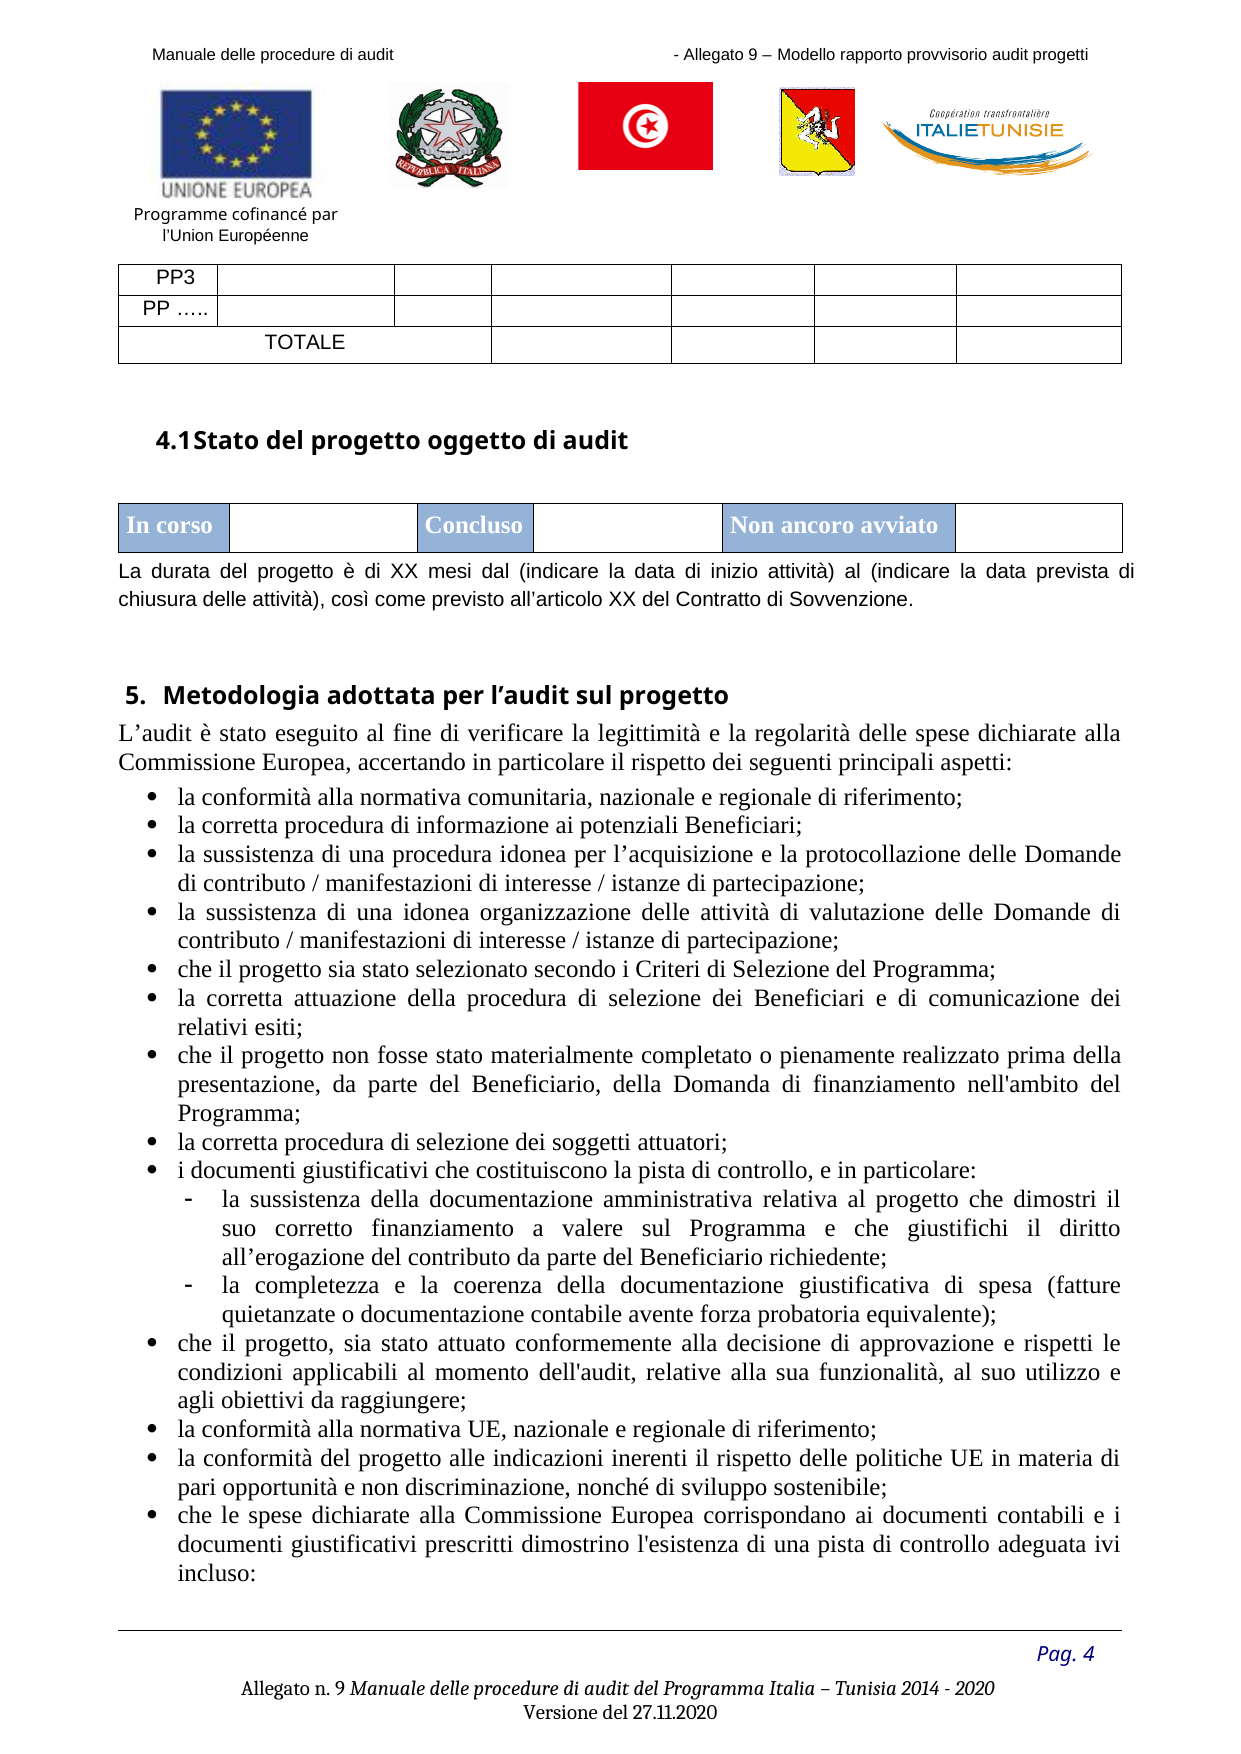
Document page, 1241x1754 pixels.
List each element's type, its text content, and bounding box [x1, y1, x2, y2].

list la completezza e la coerenza della documentazione giustificativa di spesa (fatture quietanzate o documentazione contabile avente forza probatoria equivalente); [184, 1271, 1122, 1328]
picture [779, 87, 855, 176]
table_cell [815, 265, 956, 295]
list che il progetto, sia stato attuato conformemente alla decisione di approvazione e rispetti le condizioni applicabili al momento dell'audit, relative alla sua funzionalità, al suo utilizzo e agli obiettivi da raggiungere; [148, 1328, 1122, 1414]
table_cell [957, 327, 1121, 363]
list la corretta procedura di selezione dei soggetti attuatori; [148, 1127, 1122, 1156]
list che le spese dichiarate alla Commissione Europea corrispondano ai documenti contabili e i documenti giustificativi prescritti dimostrino l'esistenza di una pista di controllo adeguata ivi incluso: [148, 1501, 1122, 1587]
table_cell [395, 265, 491, 295]
table_cell TOTALE [119, 327, 491, 363]
table_header Concluso [418, 504, 533, 552]
table_cell PP ….. [119, 296, 217, 326]
table_cell [957, 296, 1121, 326]
list la conformità del progetto alle indicazioni inerenti il rispetto delle politiche UE in materia di pari opportunità e non discriminazione, nonché di sviluppo sostenibile; [148, 1443, 1122, 1501]
picture [874, 82, 1102, 197]
list la sussistenza di una procedura idonea per l’acquisizione e la protocollazione delle Domande di contributo / manifestazioni di interesse / istanze di partecipazione; [148, 839, 1122, 897]
table_cell [492, 265, 671, 295]
table_cell [672, 327, 814, 363]
list la corretta procedura di informazione ai potenziali Beneficiari; [148, 811, 1122, 839]
table_cell PP3 [119, 265, 217, 295]
table_cell [815, 327, 956, 363]
table_header In corso [119, 504, 229, 552]
list che il progetto sia stato selezionato secondo i Criteri di Selezione del Programma; [148, 954, 1122, 983]
table_cell [492, 296, 671, 326]
table_cell [218, 296, 394, 326]
table_cell [672, 265, 814, 295]
list Stato del progetto oggetto di audit [156, 423, 1122, 457]
list la sussistenza della documentazione amministrativa relativa al progetto che dimostri il suo corretto finanziamento a valere sul Programma e che giustifichi il diritto all’erogazione del contributo da parte del Beneficiario richiedente; [184, 1184, 1122, 1271]
table_cell [395, 296, 491, 326]
table_cell [957, 265, 1121, 295]
list che il progetto non fosse stato materialmente completato o pienamente realizzato prima della presentazione, da parte del Beneficiario, della Domanda di finanziamento nell'ambito del Programma; [148, 1041, 1122, 1127]
table_cell [218, 265, 394, 295]
list la sussistenza di una idonea organizzazione delle attività di valutazione delle Domande di contributo / manifestazioni di interesse / istanze di partecipazione; [148, 897, 1122, 954]
table_header [956, 504, 1122, 552]
list la conformità alla normativa comunitaria, nazionale e regionale di riferimento; [148, 782, 1122, 811]
table_cell [672, 296, 814, 326]
picture [388, 82, 509, 188]
table_cell [815, 296, 956, 326]
table_cell [492, 327, 671, 363]
list i documenti giustificativi che costituiscono la pista di controllo, e in particolare: [148, 1156, 1122, 1184]
text L’audit è stato eseguito al fine di verificare la legittimità e la regolarità delle spese dichiarate alla Commissione Europea, accertando in particolare il rispetto dei seguenti principali aspetti: [118, 718, 1122, 776]
text La durata del progetto è di XX mesi dal (indicare la data di inizio attività) al (indicare la data prevista di chiusura delle attività), così come previsto all’articolo XX del Contratto di Sovvenzione. [118, 559, 1137, 611]
table_header Non ancoro avviato [723, 504, 955, 552]
table_header [230, 504, 417, 552]
list Metodologia adottata per l’audit sul progetto [125, 678, 1122, 712]
table_header No [534, 504, 722, 552]
list la conformità alla normativa UE, nazionale e regionale di riferimento; [148, 1414, 1122, 1443]
list la corretta attuazione della procedura di selezione dei Beneficiari e di comunicazione dei relativi esiti; [148, 983, 1122, 1041]
picture [144, 82, 327, 203]
picture [578, 82, 713, 170]
